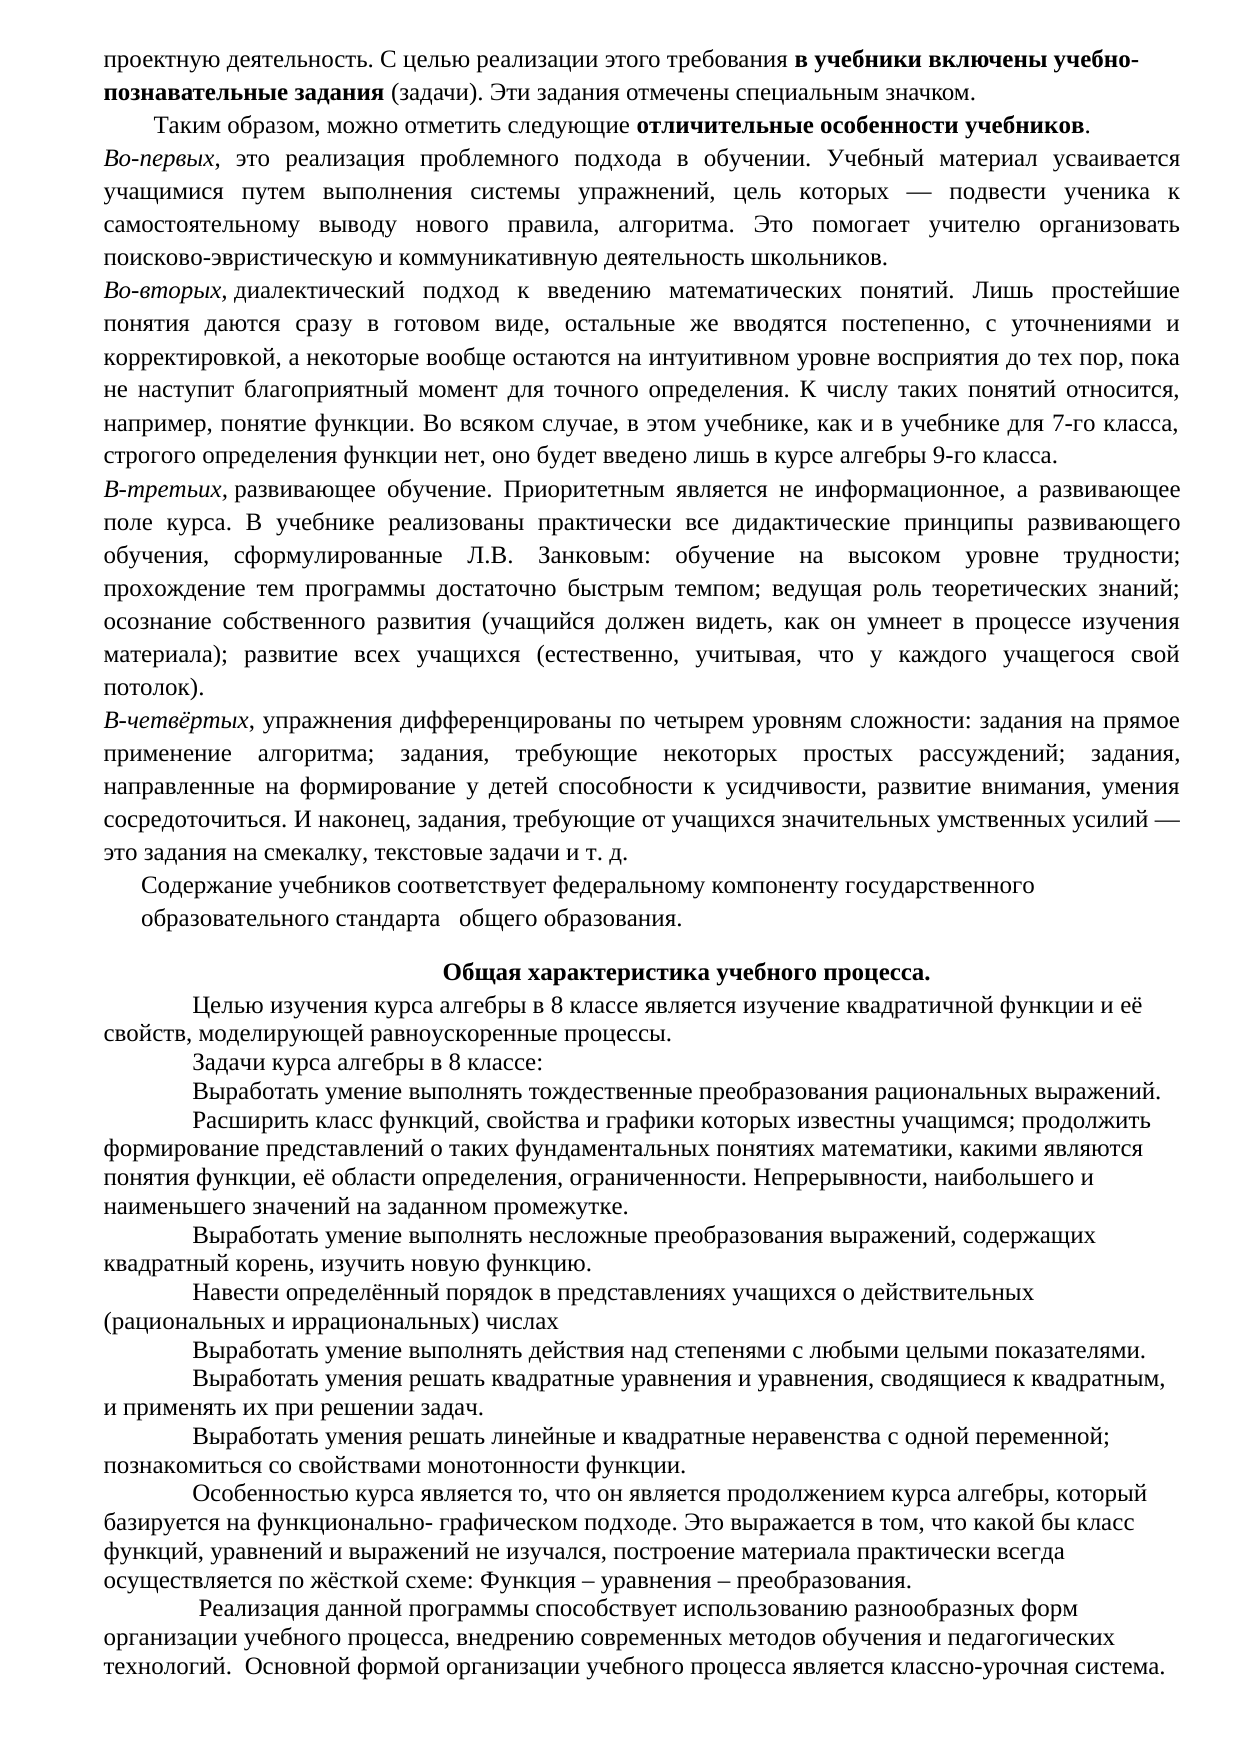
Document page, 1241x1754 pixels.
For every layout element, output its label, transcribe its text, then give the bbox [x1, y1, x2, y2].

text Выработать умения решать квадратные уравнения и уравнения, сводящиеся к квадратным, и применять их при решении задач. [103, 1363, 1181, 1421]
text Выработать умения решать линейные и квадратные неравенства с одной переменной; познакомиться со свойствами монотонности функции. [103, 1421, 1181, 1478]
text Таким образом, можно отметить следующие отличительные особенности учебников. [103, 110, 1181, 139]
list Общая характеристика учебного процесса. [192, 957, 1181, 986]
text Особенностью курса является то, что он является продолжением курса алгебры, который базируется на функционально- графическом подходе. Это выражается в том, что какой бы класс функций, уравнений и выражений не изучался, построение материала практически всегда осуществляется по жёсткой схеме: Функция – уравнения – преобразования. [103, 1478, 1181, 1593]
text Выработать умение выполнять действия над степенями с любыми целыми показателями. [103, 1335, 1181, 1363]
text Выработать умение выполнять тождественные преобразования рациональных выражений. [103, 1076, 1181, 1105]
text Задачи курса алгебры в 8 классе: [103, 1047, 1181, 1076]
text В-четвёртых, упражнения дифференцированы по четырем уровням сложности: задания на прямое применение алгоритма; задания, требующие некоторых простых рассуждений; задания, направленные на формирование у детей способности к усидчивости, развитие внимания, умения сосредоточиться. И наконец, задания, требующие от учащихся значительных умственных усилий — это задания на смекалку, текстовые задачи и т. д. [103, 705, 1181, 866]
text Целью изучения курса алгебры в 8 классе является изучение квадратичной функции и её свойств, моделирующей равноускоренные процессы. [103, 990, 1181, 1047]
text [103, 44, 1181, 106]
text Содержание учебников соответствует федеральному компоненту государственного образовательного стандарта общего образования. [141, 870, 1181, 932]
text В-третьих, развивающее обучение. Приоритетным является не информационное, а развивающее поле курса. В учебнике реализованы практически все дидактические принципы развивающего обучения, сформулированные Л.В. Занковым: обучение на высоком уровне трудности; прохождение тем программы достаточно быстрым темпом; ведущая роль теоретических знаний; осознание собственного развития (учащийся должен видеть, как он умнеет в процессе изучения материала); развитие всех учащихся (естественно, учитывая, что у каждого учащегося свой потолок). [103, 474, 1181, 701]
text Навести определённый порядок в представлениях учащихся о действительных (рациональных и иррациональных) числах [103, 1277, 1181, 1335]
text Во-вторых, диалектический подход к введению математических понятий. Лишь простейшие понятия даются сразу в готовом виде, остальные же вводятся постепенно, с уточнениями и корректировкой, а некоторые вообще остаются на интуитивном уровне восприятия до тех пор, пока не наступит благоприятный момент для точного определения. К числу таких понятий относится, например, понятие функции. Во всяком случае, в этом учебнике, как и в учебнике для 7-го класса, строгого определения функции нет, оно будет введено лишь в курсе алгебры 9-го класса. [103, 276, 1181, 469]
text Во-первых, это реализация проблемного подхода в обучении. Учебный материал усваивается учащимися путем выполнения системы упражнений, цель которых — подвести ученика к самостоятельному выводу нового правила, алгоритма. Это помогает учителю организовать поисково-эвристическую и коммуникативную деятельность школьников. [103, 143, 1181, 271]
text Выработать умение выполнять несложные преобразования выражений, содержащих квадратный корень, изучить новую функцию. [103, 1220, 1181, 1277]
text Расширить класс функций, свойства и графики которых известны учащимся; продолжить формирование представлений о таких фундаментальных понятиях математики, какими являются понятия функции, её области определения, ограниченности. Непрерывности, наибольшего и наименьшего значений на заданном промежутке. [103, 1105, 1181, 1220]
